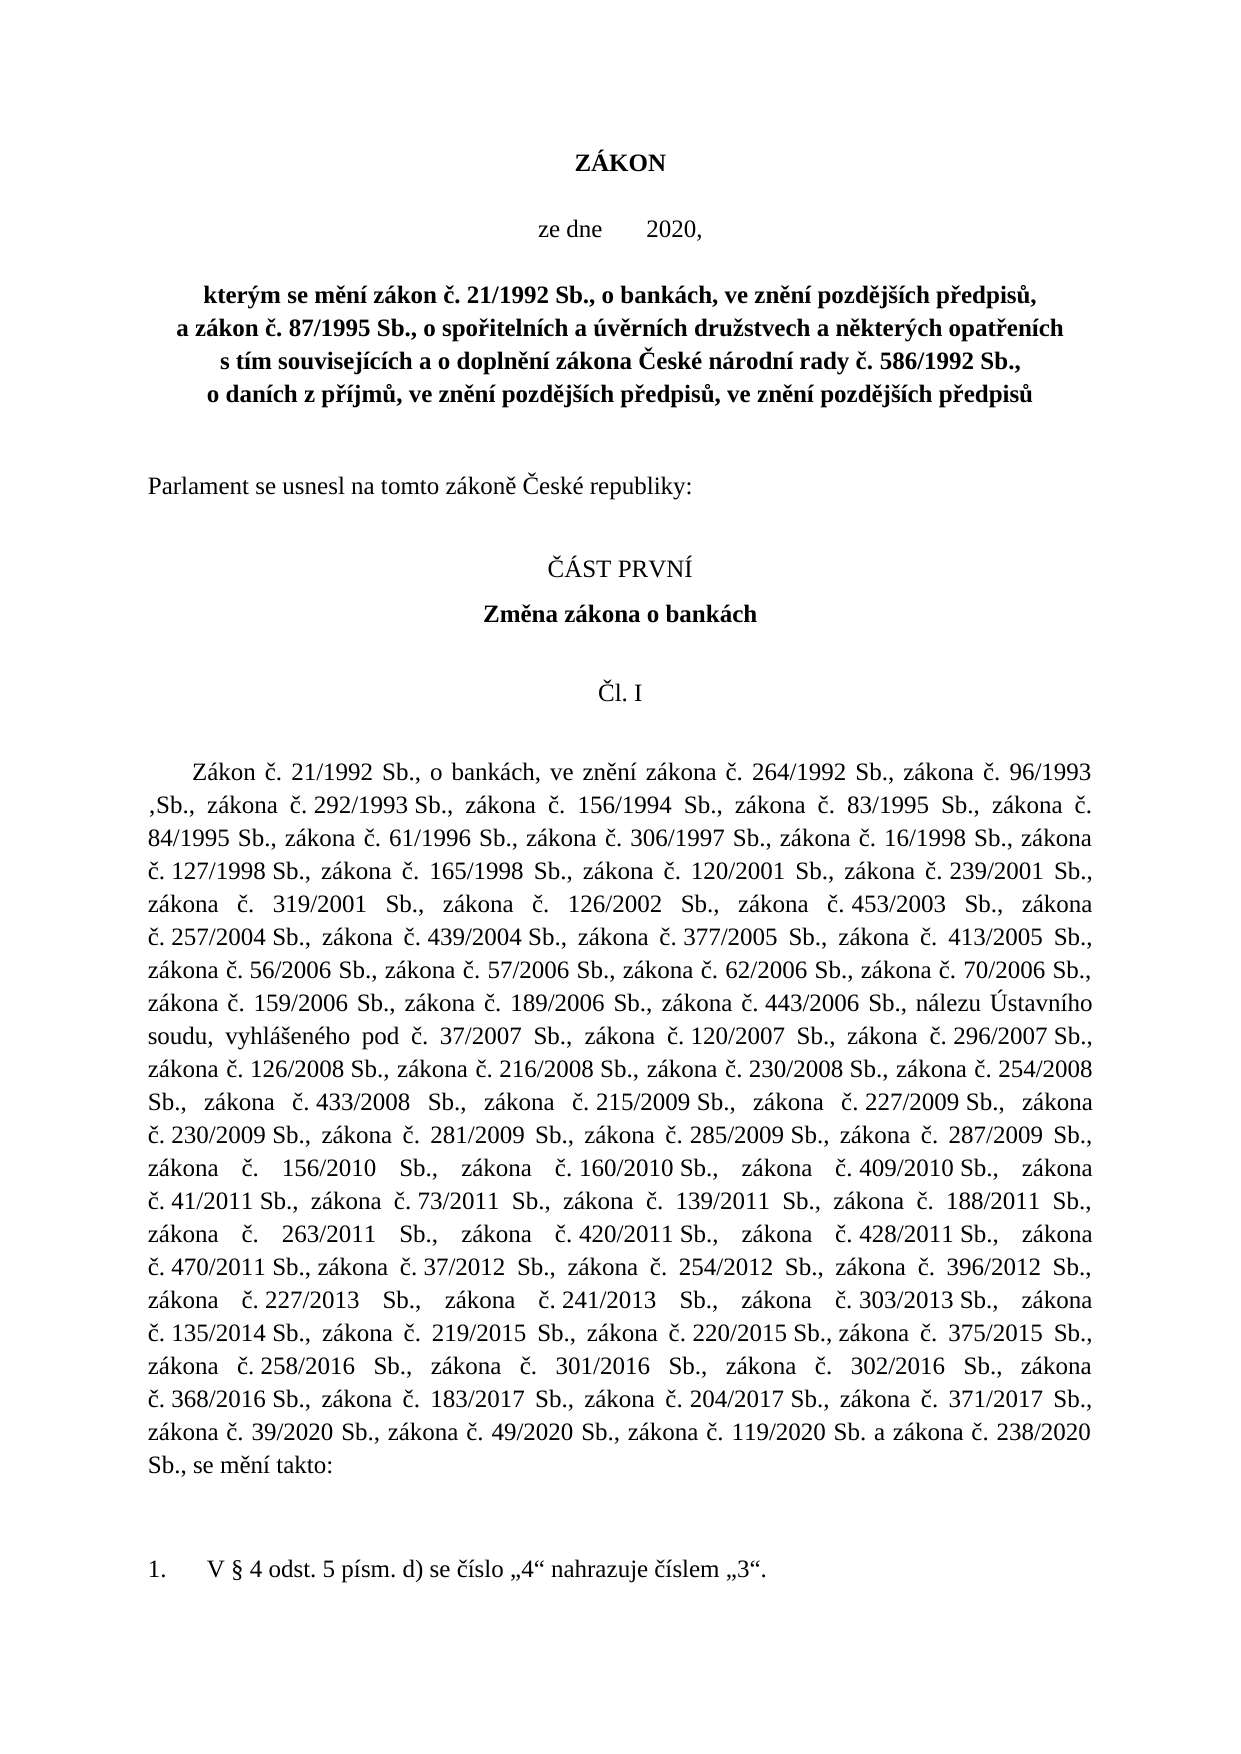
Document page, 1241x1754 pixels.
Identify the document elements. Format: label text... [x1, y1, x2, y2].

text ČÁST první [148, 554, 1093, 582]
text Čl. I [148, 678, 1093, 707]
text kterým se mění zákon č. 21/1992 Sb., o bankách, ve znění pozdějších předpisů, a zákon č. 87/1995 Sb., o spořitelních a úvěrních družstvech a některých opatřeních s tím souvisejících a o doplnění zákona České národní rady č. 586/1992 Sb., o daních z příjmů, ve znění pozdějších předpisů, ve znění pozdějších předpisů [148, 280, 1093, 408]
text ZÁKON [148, 148, 1093, 176]
text Změna zákona o bankách [148, 599, 1093, 628]
text ze dne 2020, [148, 214, 1093, 243]
text Zákon č. 21/1992 Sb., o bankách, ve znění zákona č. 264/1992 Sb., zákona č. 96/1993 ‚Sb., zákona č. 292/1993 Sb., zákona č. 156/1994 Sb., zákona č. 83/1995 Sb., zákona č. 84/1995 Sb., zákona č. 61/1996 Sb., zákona č. 306/1997 Sb., zákona č. 16/1998 Sb., zákona č. 127/1998 Sb., zákona č. 165/1998 Sb., zákona č. 120/2001 Sb., zákona č. 239/2001 Sb., zákona č. 319/2001 Sb., zákona č. 126/2002 Sb., zákona č. 453/2003 Sb., zákona č. 257/2004 Sb., zákona č. 439/2004 Sb., zákona č. 377/2005 Sb., zákona č. 413/2005 Sb., zákona č. 56/2006 Sb., zákona č. 57/2006 Sb., zákona č. 62/2006 Sb., zákona č. 70/2006 Sb., zákona č. 159/2006 Sb., zákona č. 189/2006 Sb., zákona č. 443/2006 Sb., nálezu Ústavního soudu, vyhlášeného pod č. 37/2007 Sb., zákona č. 120/2007 Sb., zákona č. 296/2007 Sb., zákona č. 126/2008 Sb., zákona č. 216/2008 Sb., zákona č. 230/2008 Sb., zákona č. 254/2008 Sb., zákona č. 433/2008 Sb., zákona č. 215/2009 Sb., zákona č. 227/2009 Sb., zákona č. 230/2009 Sb., zákona č. 281/2009 Sb., zákona č. 285/2009 Sb., zákona č. 287/2009 Sb., zákona č. 156/2010 Sb., zákona č. 160/2010 Sb., zákona č. 409/2010 Sb., zákona č. 41/2011 Sb., zákona č. 73/2011 Sb., zákona č. 139/2011 Sb., zákona č. 188/2011 Sb., zákona č. 263/2011 Sb., zákona č. 420/2011 Sb., zákona č. 428/2011 Sb., zákona č. 470/2011 Sb., zákona č. 37/2012 Sb., zákona č. 254/2012 Sb., zákona č. 396/2012 Sb., zákona č. 227/2013 Sb., zákona č. 241/2013 Sb., zákona č. 303/2013 Sb., zákona č. 135/2014 Sb., zákona č. 219/2015 Sb., zákona č. 220/2015 Sb., zákona č. 375/2015 Sb., zákona č. 258/2016 Sb., zákona č. 301/2016 Sb., zákona č. 302/2016 Sb., zákona č. 368/2016 Sb., zákona č. 183/2017 Sb., zákona č. 204/2017 Sb., zákona č. 371/2017 Sb., zákona č. 39/2020 Sb., zákona č. 49/2020 Sb., zákona č. 119/2020 Sb. a zákona č. 238/2020 Sb., se mění takto: [148, 757, 1093, 1479]
text Parlament se usnesl na tomto zákoně České republiky: [148, 471, 1093, 499]
text V § 4 odst. 5 písm. d) se číslo „4“ nahrazuje číslem „3“. [148, 1554, 1093, 1583]
